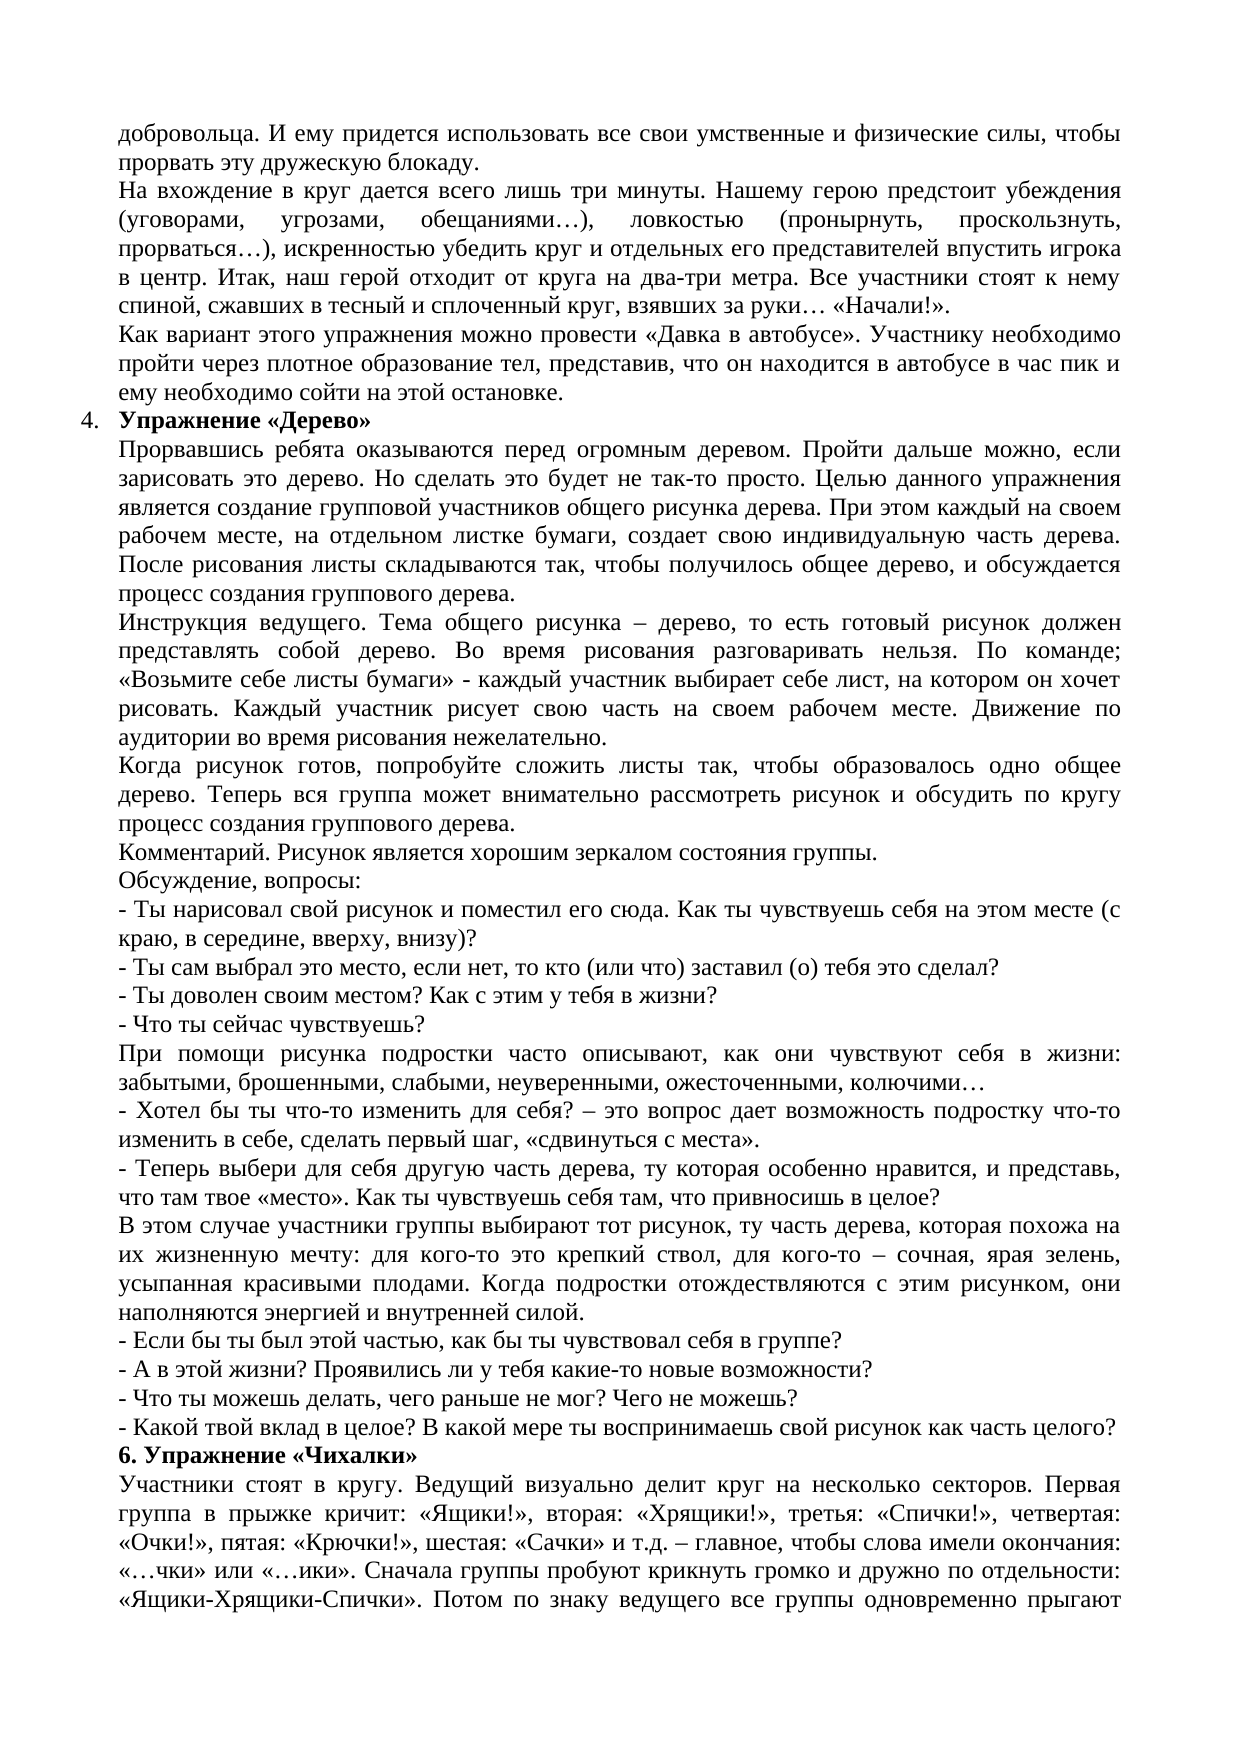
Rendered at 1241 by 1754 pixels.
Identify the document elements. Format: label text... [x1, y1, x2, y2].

text При помощи рисунка подростки часто описывают, как они чувствуют себя в жизни: забытыми, брошенными, слабыми, неуверенными, ожесточенными, колючими… [118, 1038, 1122, 1096]
text - Ты нарисовал свой рисунок и поместил его сюда. Как ты чувствуешь себя на этом месте (с краю, в середине, вверху, внизу)? [118, 894, 1122, 952]
text В этом случае участники группы выбирают тот рисунок, ту часть дерева, которая похожа на их жизненную мечту: для кого-то это крепкий ствол, для кого-то – сочная, ярая зелень, усыпанная красивыми плодами. Когда подростки отождествляются с этим рисунком, они наполняются энергией и внутренней силой. [118, 1211, 1122, 1326]
text 6. Упражнение «Чихалки» [118, 1441, 1122, 1469]
text - Что ты сейчас чувствуешь? [118, 1009, 1122, 1038]
text - Какой твой вклад в целое? В какой мере ты воспринимаешь свой рисунок как часть целого? [118, 1412, 1122, 1441]
text Обсуждение, вопросы: [118, 866, 1122, 894]
text - Ты сам выбрал это место, если нет, то кто (или что) заставил (о) тебя это сделал? [118, 952, 1122, 981]
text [118, 118, 1122, 176]
text - Ты доволен своим местом? Как с этим у тебя в жизни? [118, 981, 1122, 1009]
list Упражнение «Дерево» [81, 406, 1122, 434]
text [118, 1469, 1122, 1613]
text - Теперь выбери для себя другую часть дерева, ту которая особенно нравится, и представь, что там твое «место». Как ты чувствуешь себя там, что привносишь в целое? [118, 1153, 1122, 1211]
text Комментарий. Рисунок является хорошим зеркалом состояния группы. [118, 837, 1122, 866]
text Как вариант этого упражнения можно провести «Давка в автобусе». Участнику необходимо пройти через плотное образование тел, представив, что он находится в автобусе в час пик и ему необходимо сойти на этой остановке. [118, 319, 1122, 406]
text - Если бы ты был этой частью, как бы ты чувствовал себя в группе? [118, 1326, 1122, 1354]
text Когда рисунок готов, попробуйте сложить листы так, чтобы образовалось одно общее дерево. Теперь вся группа может внимательно рассмотреть рисунок и обсудить по кругу процесс создания группового дерева. [118, 751, 1122, 837]
text Инструкция ведущего. Тема общего рисунка – дерево, то есть готовый рисунок должен представлять собой дерево. Во время рисования разговаривать нельзя. По команде; «Возьмите себе листы бумаги» - каждый участник выбирает себе лист, на котором он хочет рисовать. Каждый участник рисует свою часть на своем рабочем месте. Движение по аудитории во время рисования нежелательно. [118, 607, 1122, 751]
text На вхождение в круг дается всего лишь три минуты. Нашему герою предстоит убеждения (уговорами, угрозами, обещаниями…), ловкостью (пронырнуть, проскользнуть, прорваться…), искренностью убедить круг и отдельных его представителей впустить игрока в центр. Итак, наш герой отходит от круга на два-три метра. Все участники стоят к нему спиной, сжавших в тесный и сплоченный круг, взявших за руки… «Начали!». [118, 176, 1122, 319]
text Прорвавшись ребята оказываются перед огромным деревом. Пройти дальше можно, если зарисовать это дерево. Но сделать это будет не так-то просто. Целью данного упражнения является создание групповой участников общего рисунка дерева. При этом каждый на своем рабочем месте, на отдельном листке бумаги, создает свою индивидуальную часть дерева. После рисования листы складываются так, чтобы получилось общее дерево, и обсуждается процесс создания группового дерева. [118, 434, 1122, 607]
text - Что ты можешь делать, чего раньше не мог? Чего не можешь? [118, 1383, 1122, 1412]
text - А в этой жизни? Проявились ли у тебя какие-то новые возможности? [118, 1354, 1122, 1383]
text - Хотел бы ты что-то изменить для себя? – это вопрос дает возможность подростку что-то изменить в себе, сделать первый шаг, «сдвинуться с места». [118, 1096, 1122, 1153]
